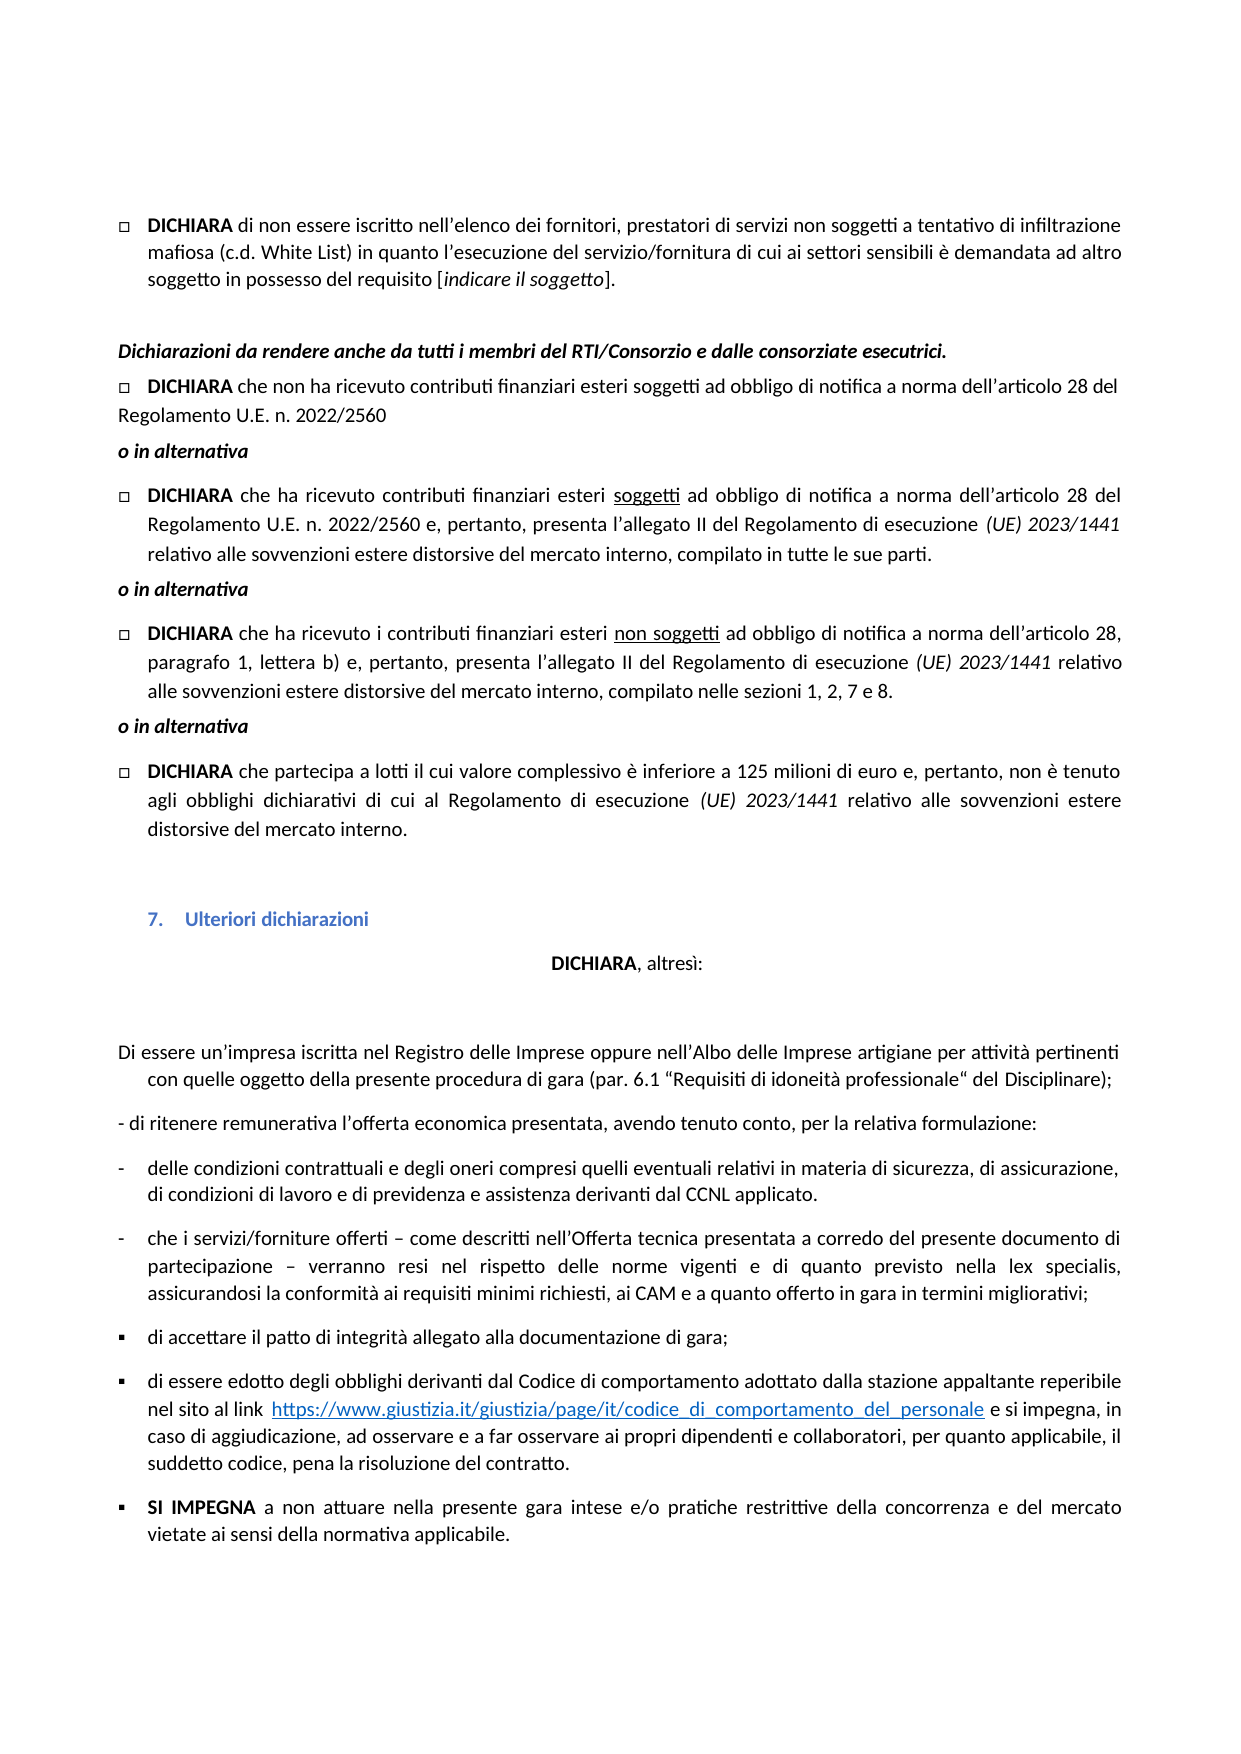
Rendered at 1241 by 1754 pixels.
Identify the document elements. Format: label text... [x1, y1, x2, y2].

text Regolamento U.E. n. 2022/2560 [118, 403, 1137, 428]
text Di essere un’impresa iscritta nel Registro delle Imprese oppure nell’Albo delle Imprese artigiane per attività pertinenti con quelle oggetto della presente procedura di gara (par. 6.1 “Requisiti di idoneità professionale“ del Disciplinare); [118, 1039, 1121, 1092]
list DICHIARA di non essere iscritto nell’elenco dei fornitori, prestatori di servizi non soggetti a tentativo di infiltrazione mafiosa (c.d. White List) in quanto l’esecuzione del servizio/fornitura di cui ai settori sensibili è demandata ad altro soggetto in possesso del requisito [indicare il soggetto]. [118, 212, 1122, 292]
subtitle Ulteriori dichiarazioni [147, 907, 1137, 932]
list che i servizi/forniture offerti – come descritti nell’Offerta tecnica presentata a corredo del presente documento di partecipazione – verranno resi nel rispetto delle norme vigenti e di quanto previsto nella lex specialis, assicurandosi la conformità ai requisiti minimi richiesti, ai CAM e a quanto offerto in gara in termini migliorativi; [118, 1226, 1122, 1306]
list DICHIARA che ha ricevuto contributi finanziari esteri soggetti ad obbligo di notifica a norma dell’articolo 28 del Regolamento U.E. n. 2022/2560 e, pertanto, presenta l’allegato II del Regolamento di esecuzione (UE) 2023/1441 relativo alle sovvenzioni estere distorsive del mercato interno, compilato in tutte le sue parti. [118, 482, 1122, 566]
list DICHIARA che non ha ricevuto contributi finanziari esteri soggetti ad obbligo di notifica a norma dell’articolo 28 del [118, 373, 1137, 399]
list DICHIARA che ha ricevuto i contributi finanziari esteri non soggetti ad obbligo di notifica a norma dell’articolo 28, paragrafo 1, lettera b) e, pertanto, presenta l’allegato II del Regolamento di esecuzione (UE) 2023/1441 relativo alle sovvenzioni estere distorsive del mercato interno, compilato nelle sezioni 1, 2, 7 e 8. [118, 620, 1122, 704]
list di essere edotto degli obblighi derivanti dal Codice di comportamento adottato dalla stazione appaltante reperibile nel sito al link https://www.giustizia.it/giustizia/page/it/codice_di_comportamento_del_personale e si impegna, in caso di aggiudicazione, ad osservare e a far osservare ai propri dipendenti e collaboratori, per quanto applicabile, il suddetto codice, pena la risoluzione del contratto. [118, 1368, 1122, 1476]
text - di ritenere remunerativa l’offerta economica presentata, avendo tenuto conto, per la relativa formulazione: [118, 1110, 1137, 1136]
list DICHIARA che partecipa a lotti il cui valore complessivo è inferiore a 125 milioni di euro e, pertanto, non è tenuto agli obblighi dichiarativi di cui al Regolamento di esecuzione (UE) 2023/1441 relativo alle sovvenzioni estere distorsive del mercato interno. [118, 758, 1122, 842]
subtitle Dichiarazioni da rendere anche da tutti i membri del RTI/Consorzio e dalle consorziate esecutrici. [118, 338, 1137, 363]
subtitle o in alternativa [118, 576, 1137, 601]
subtitle o in alternativa [118, 714, 1137, 739]
list SI IMPEGNA a non attuare nella presente gara intese e/o pratiche restrittive della concorrenza e del mercato vietate ai sensi della normativa applicabile. [118, 1494, 1122, 1547]
list delle condizioni contrattuali e degli oneri compresi quelli eventuali relativi in materia di sicurezza, di assicurazione, di condizioni di lavoro e di previdenza e assistenza derivanti dal CCNL applicato. [118, 1155, 1121, 1207]
list di accettare il patto di integrità allegato alla documentazione di gara; [118, 1324, 1137, 1349]
subtitle o in alternativa [118, 438, 1137, 463]
text DICHIARA, altresì: [118, 951, 1136, 976]
